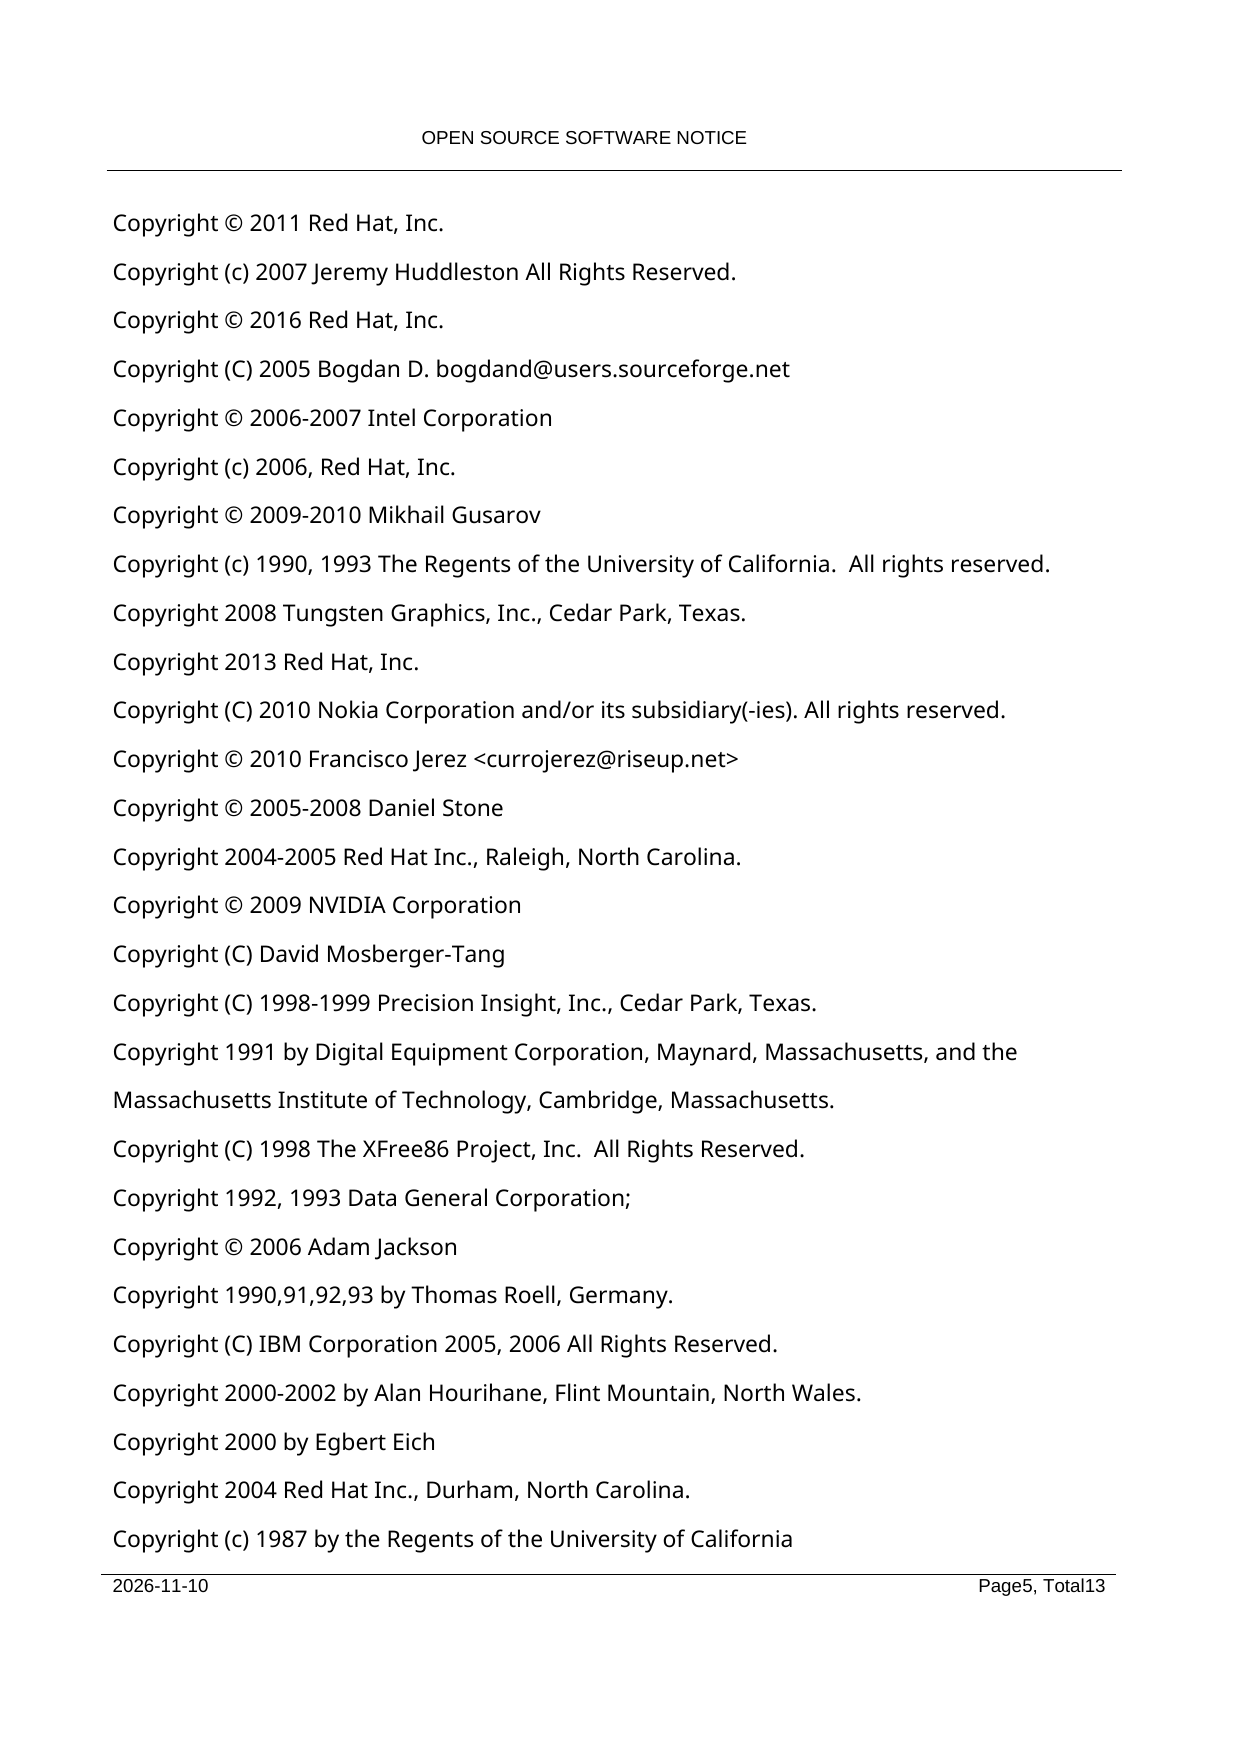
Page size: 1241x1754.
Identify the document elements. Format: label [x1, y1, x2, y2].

text [112, 206, 1128, 1555]
